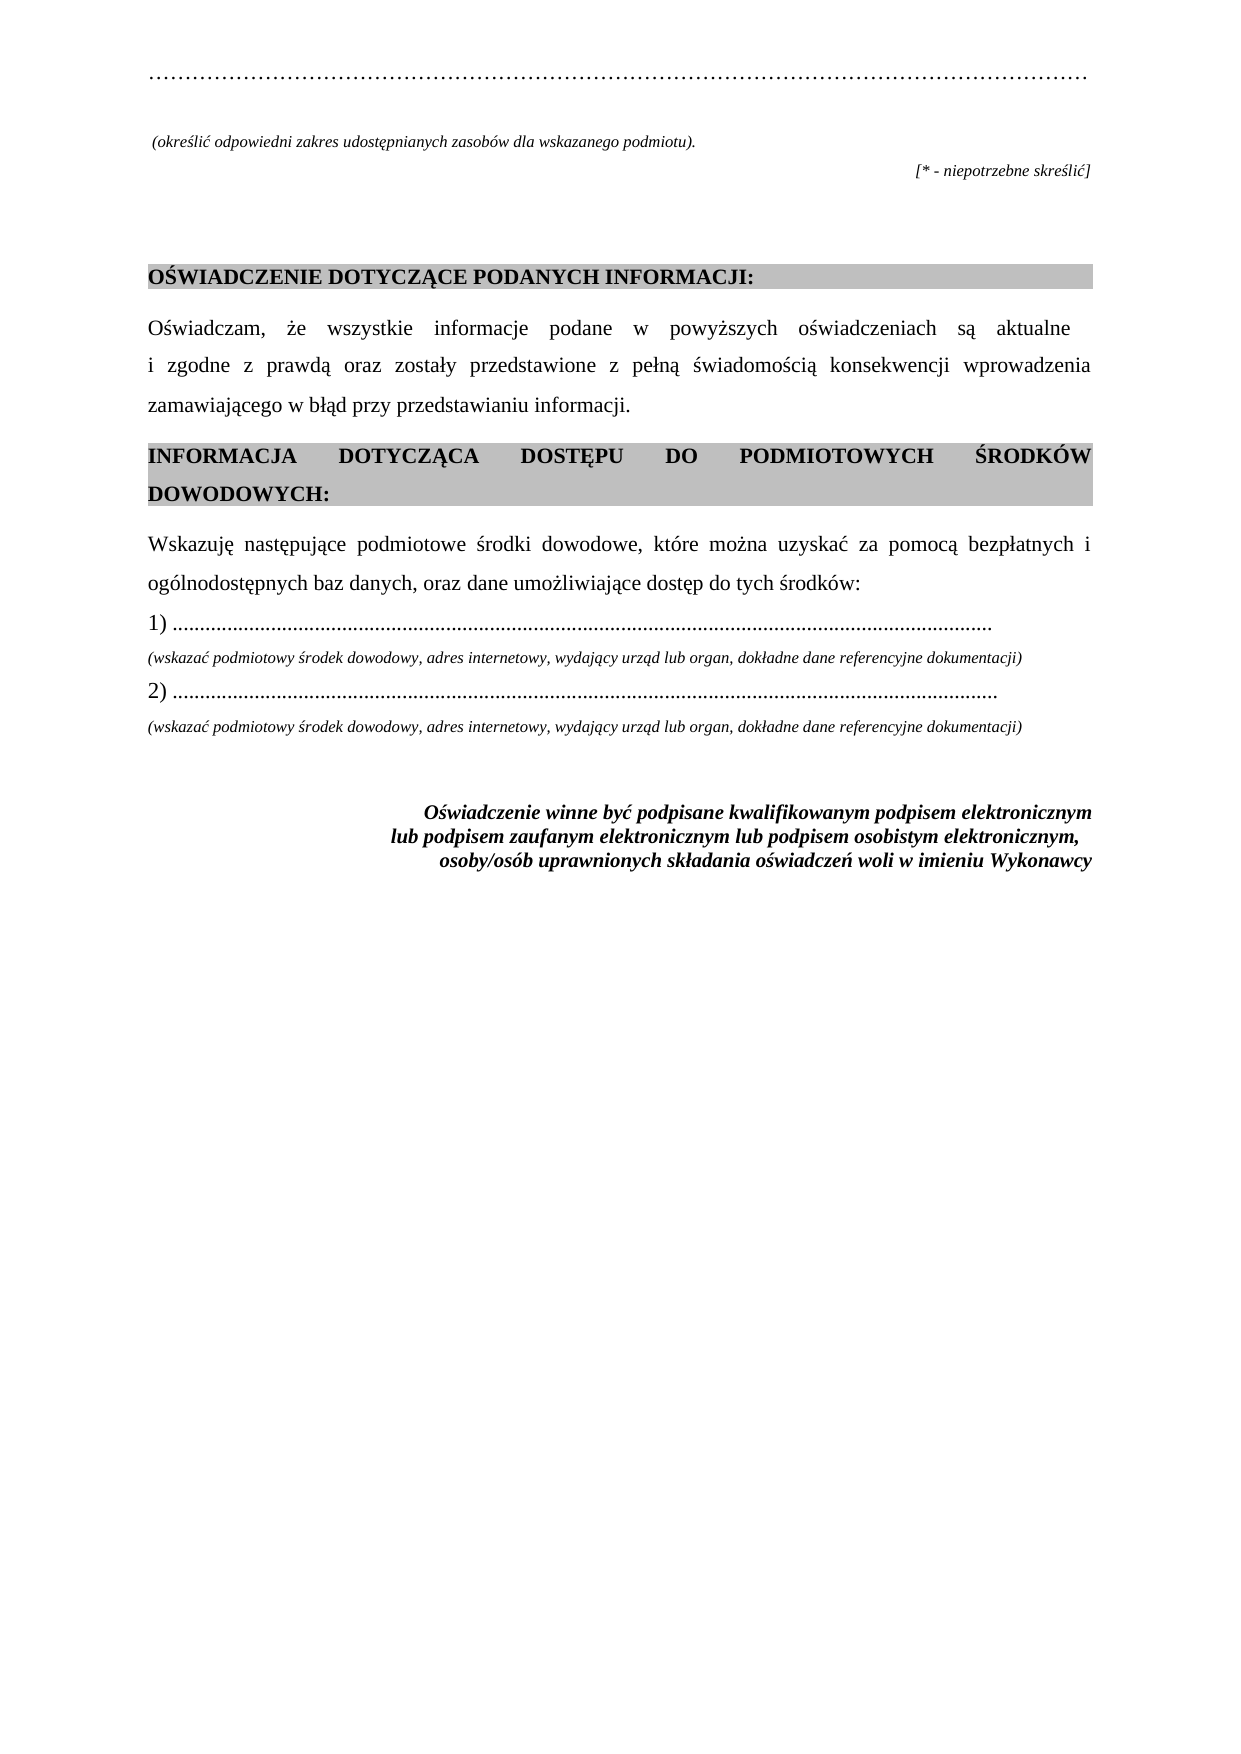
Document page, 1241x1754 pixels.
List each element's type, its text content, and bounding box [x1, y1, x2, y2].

text ………………………………………………………………………………………………………………… (określić odpowiedni zakres udostępnianych zasobów dla wskazanego podmiotu). [148, 59, 1093, 151]
text 1) ...................................................................................................................................................... [148, 609, 1093, 635]
text (wskazać podmiotowy środek dowodowy, adres internetowy, wydający urząd lub organ, dokładne dane referencyjne dokumentacji) [148, 648, 1093, 667]
text INFORMACJA DOTYCZĄCA DOSTĘPU DO PODMIOTOWYCH ŚRODKÓW DOWODOWYCH: [148, 443, 1093, 506]
text Oświadczam, że wszystkie informacje podane w powyższych oświadczeniach są aktualne i zgodne z prawdą oraz zostały przedstawione z pełną świadomością konsekwencji wprowadzenia zamawiającego w błąd przy przedstawianiu informacji. [148, 315, 1093, 417]
text (wskazać podmiotowy środek dowodowy, adres internetowy, wydający urząd lub organ, dokładne dane referencyjne dokumentacji) [148, 716, 1093, 736]
text Oświadczenie winne być podpisane kwalifikowanym podpisem elektronicznym [148, 800, 1093, 824]
text OŚWIADCZENIE DOTYCZĄCE PODANYCH INFORMACJI: [148, 264, 1093, 289]
text [* - niepotrzebne skreślić] [148, 161, 1093, 180]
text 2) ....................................................................................................................................................... [148, 677, 1093, 703]
text lub podpisem zaufanym elektronicznym lub podpisem osobistym elektronicznym, osoby/osób uprawnionych składania oświadczeń woli w imieniu Wykonawcy [148, 824, 1093, 872]
text Wskazuję następujące podmiotowe środki dowodowe, które można uzyskać za pomocą bezpłatnych i ogólnodostępnych baz danych, oraz dane umożliwiające dostęp do tych środków: [148, 531, 1093, 596]
